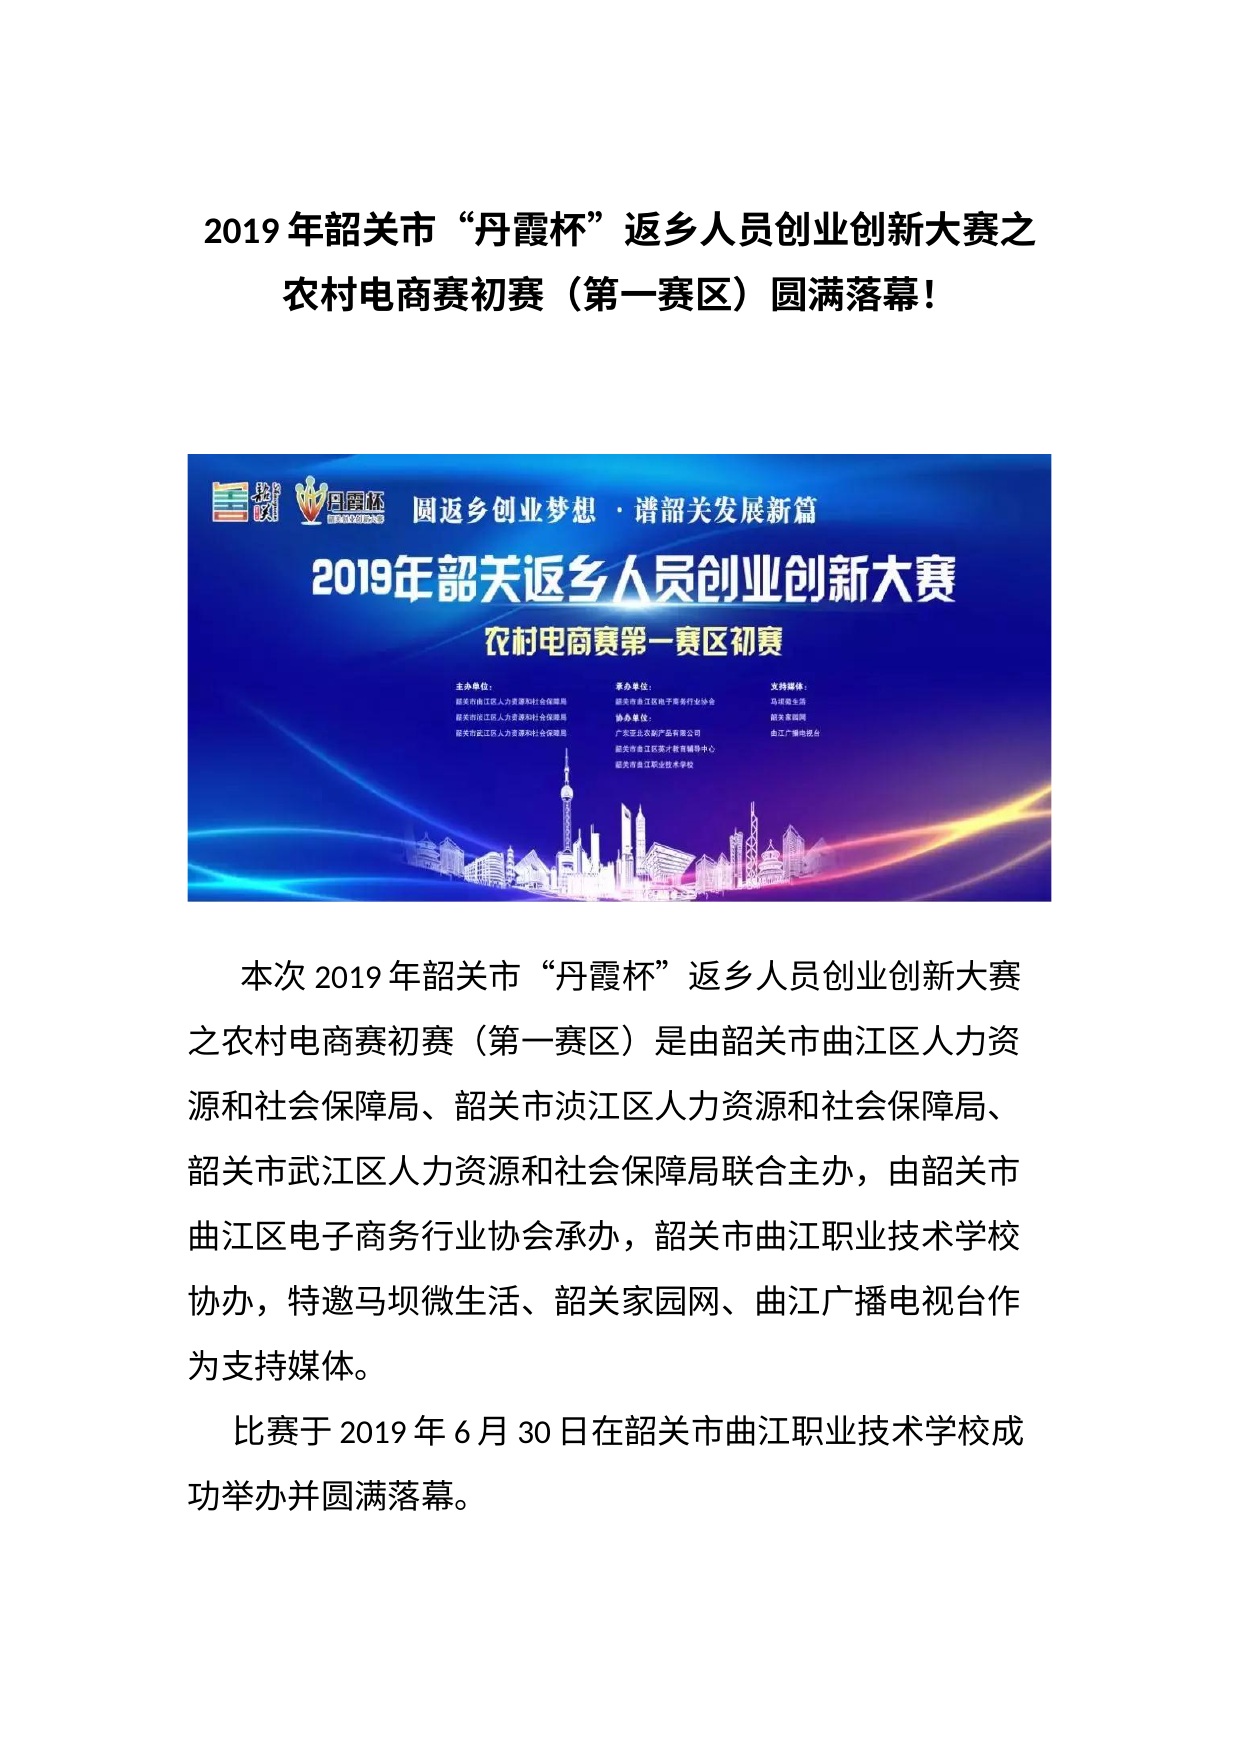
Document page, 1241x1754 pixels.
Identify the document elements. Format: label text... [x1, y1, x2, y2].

picture [187, 454, 1052, 902]
text 比赛于2019年6月30日在韶关市曲江职业技术学校成功举办并圆满落幕。 [187, 1397, 1053, 1527]
text 2019年韶关市“丹霞杯”返乡人员创业创新大赛之农村电商赛初赛（第一赛区）圆满落幕！ [187, 194, 1053, 324]
text 本次 2019年韶关市“丹霞杯”返乡人员创业创新大赛之农村电商赛初赛（第一赛区）是由韶关市曲江区人力资源和社会保障局、韶关市浈江区人力资源和社会保障局、韶关市武江区人力资源和社会保障局联合主办，由韶关市曲江区电子商务行业协会承办，韶关市曲江职业技术学校协办，特邀马坝微生活、韶关家园网、曲江广播电视台作为支持媒体。 [187, 942, 1053, 1397]
